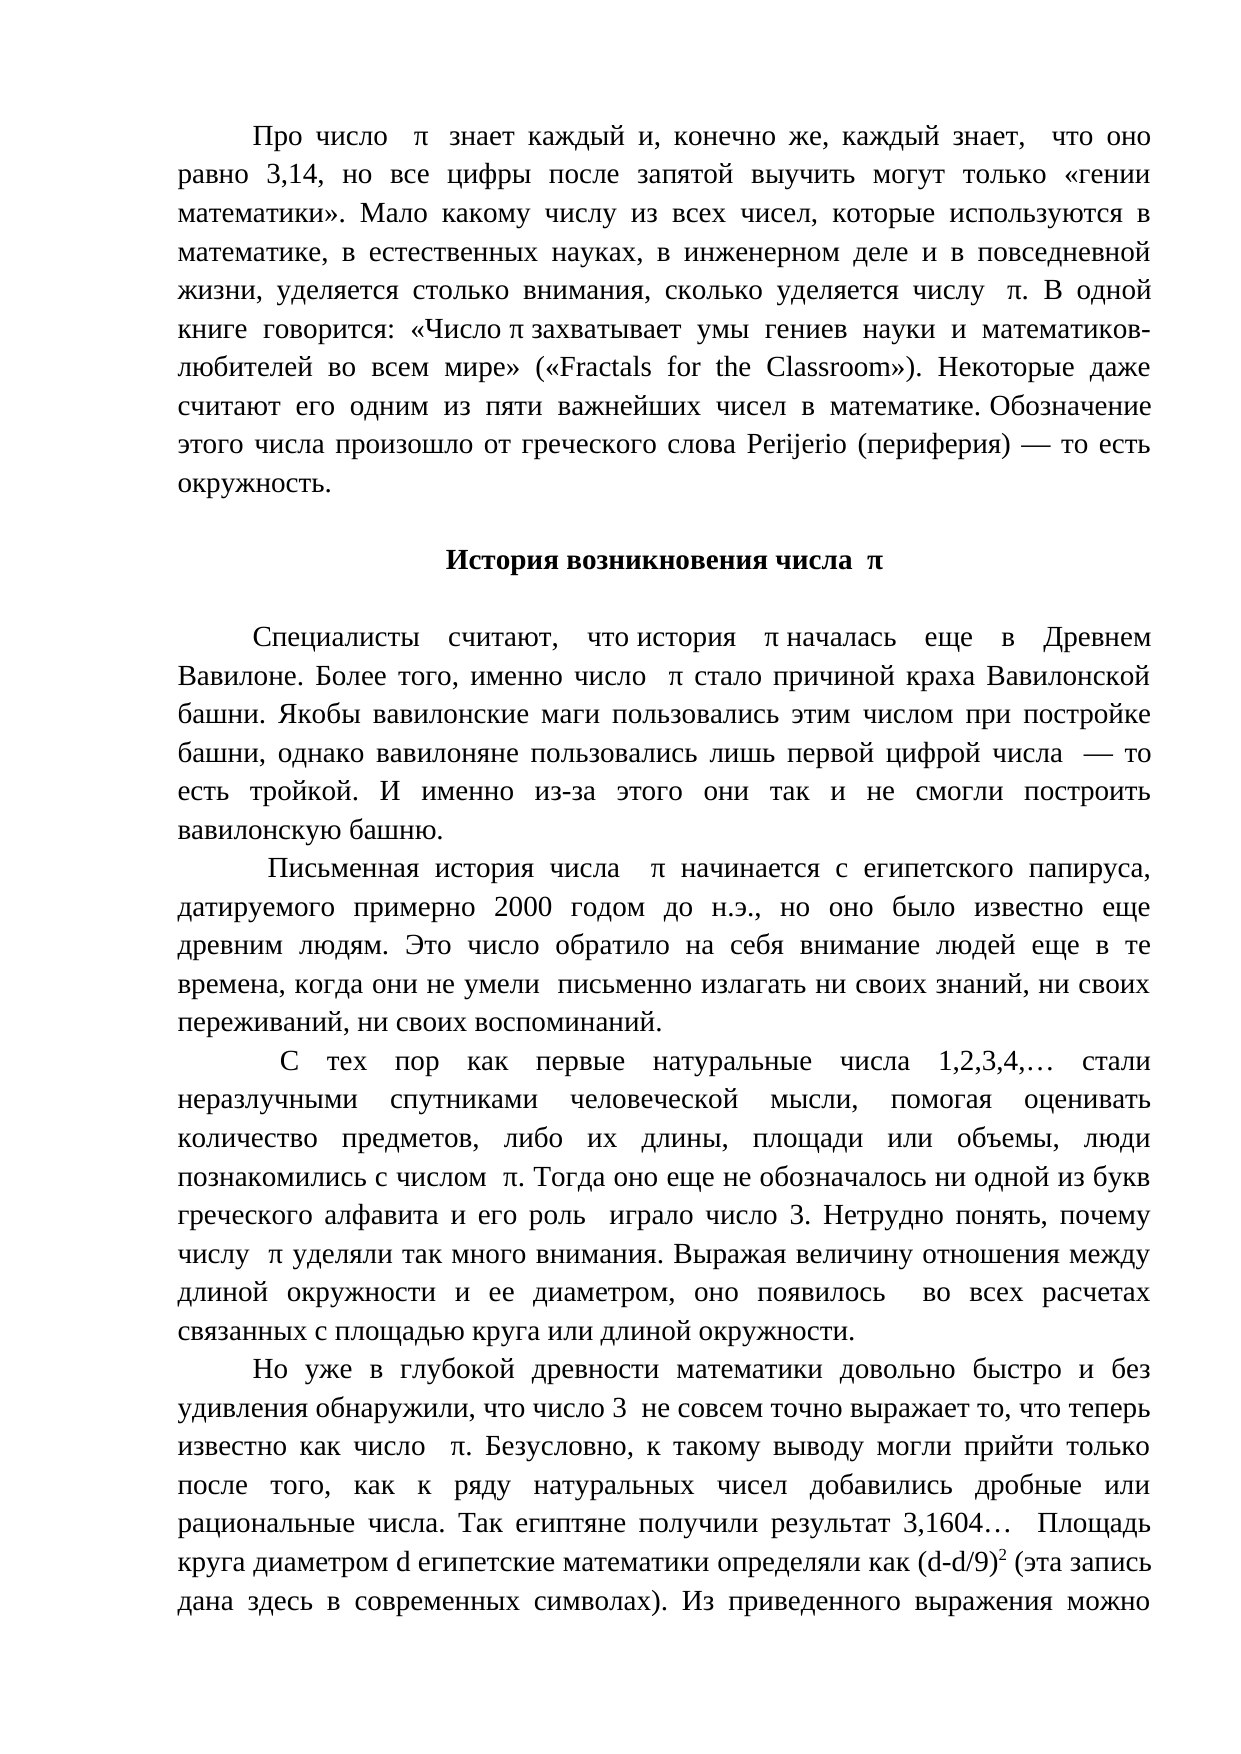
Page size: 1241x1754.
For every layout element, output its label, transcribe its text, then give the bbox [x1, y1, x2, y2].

text Письменная история числа π начинается с египетского папируса, датируемого примерно 2000 годом до н.э., но оно было известно еще древним людям. Это число обратило на себя внимание людей еще в те времена, когда они не умели письменно излагать ни своих знаний, ни своих переживаний, ни своих воспоминаний. [177, 850, 1152, 1038]
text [177, 1351, 1152, 1616]
text История возникновения числа π [177, 542, 1152, 576]
text Про число π знает каждый и, конечно же, каждый знает, что оно равно 3,14, но все цифры после запятой выучить могут только «гении математики». Мало какому числу из всех чисел, которые используются в математике, в естественных науках, в инженерном деле и в повседневной жизни, уделяется столько внимания, сколько уделяется числу π. В одной книге говорится: «Число π захватывает умы гениев науки и математиков-любителей во всем мире» («Fractals for the Classroom»). Некоторые даже считают его одним из пяти важнейших чисел в математике. Обозначение этого числа произошло от греческого слова Perijerio (периферия) — то есть окружность. [177, 118, 1152, 498]
text Специалисты считают, что история π началась еще в Древнем Вавилоне. Более того, именно число π стало причиной краха Вавилонской башни. Якобы вавилонские маги пользовались этим числом при постройке башни, однако вавилоняне пользовались лишь первой цифрой числа — то есть тройкой. И именно из-за этого они так и не смогли построить вавилонскую башню. [177, 619, 1152, 845]
text С тех пор как первые натуральные числа 1,2,3,4,… стали неразлучными спутниками человеческой мысли, помогая оценивать количество предметов, либо их длины, площади или объемы, люди познакомились с числом π. Тогда оно еще не обозначалось ни одной из букв греческого алфавита и его роль играло число 3. Нетрудно понять, почему числу π уделяли так много внимания. Выражая величину отношения между длиной окружности и ее диаметром, оно появилось во всех расчетах связанных с площадью круга или длиной окружности. [177, 1043, 1152, 1346]
